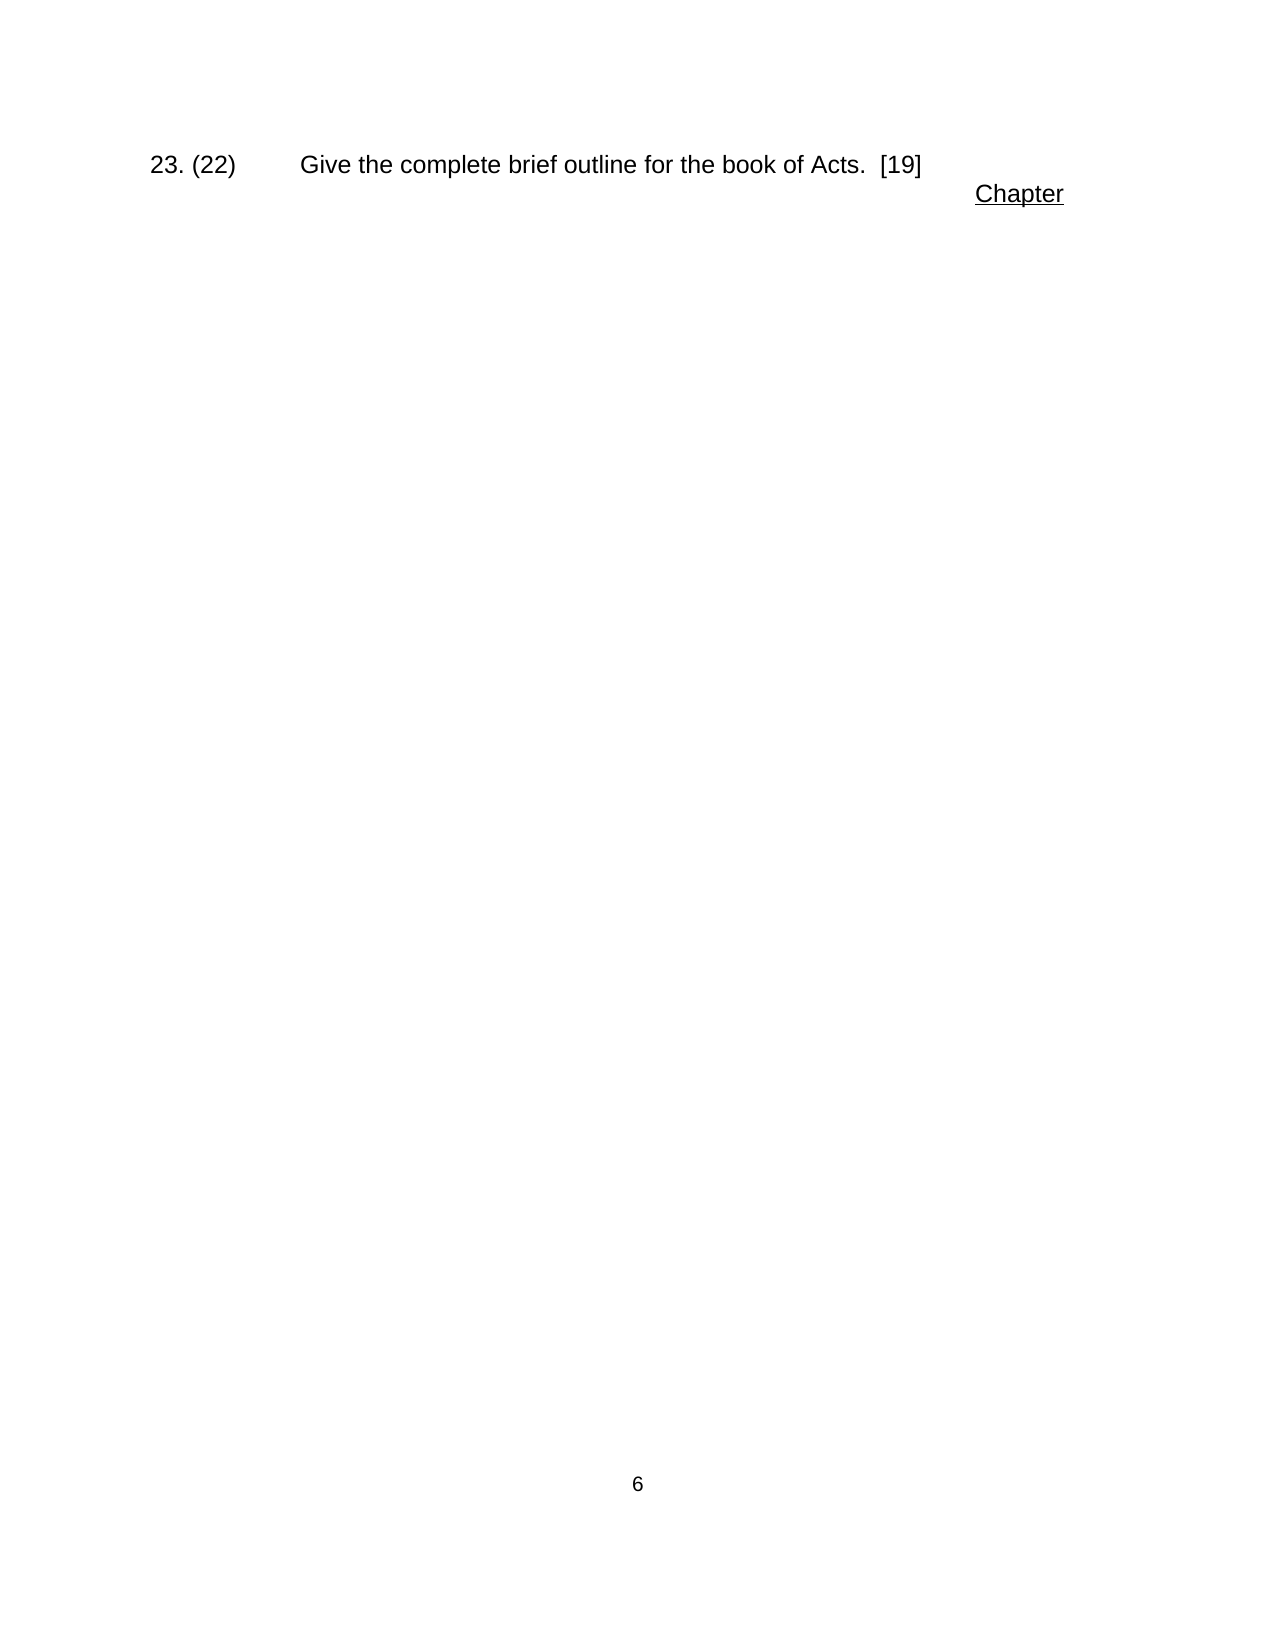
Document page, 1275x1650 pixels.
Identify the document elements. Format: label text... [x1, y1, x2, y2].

text Chapter [150, 179, 1125, 207]
text 23. (22) Give the complete brief outline for the book of Acts. [19] [150, 150, 1125, 179]
